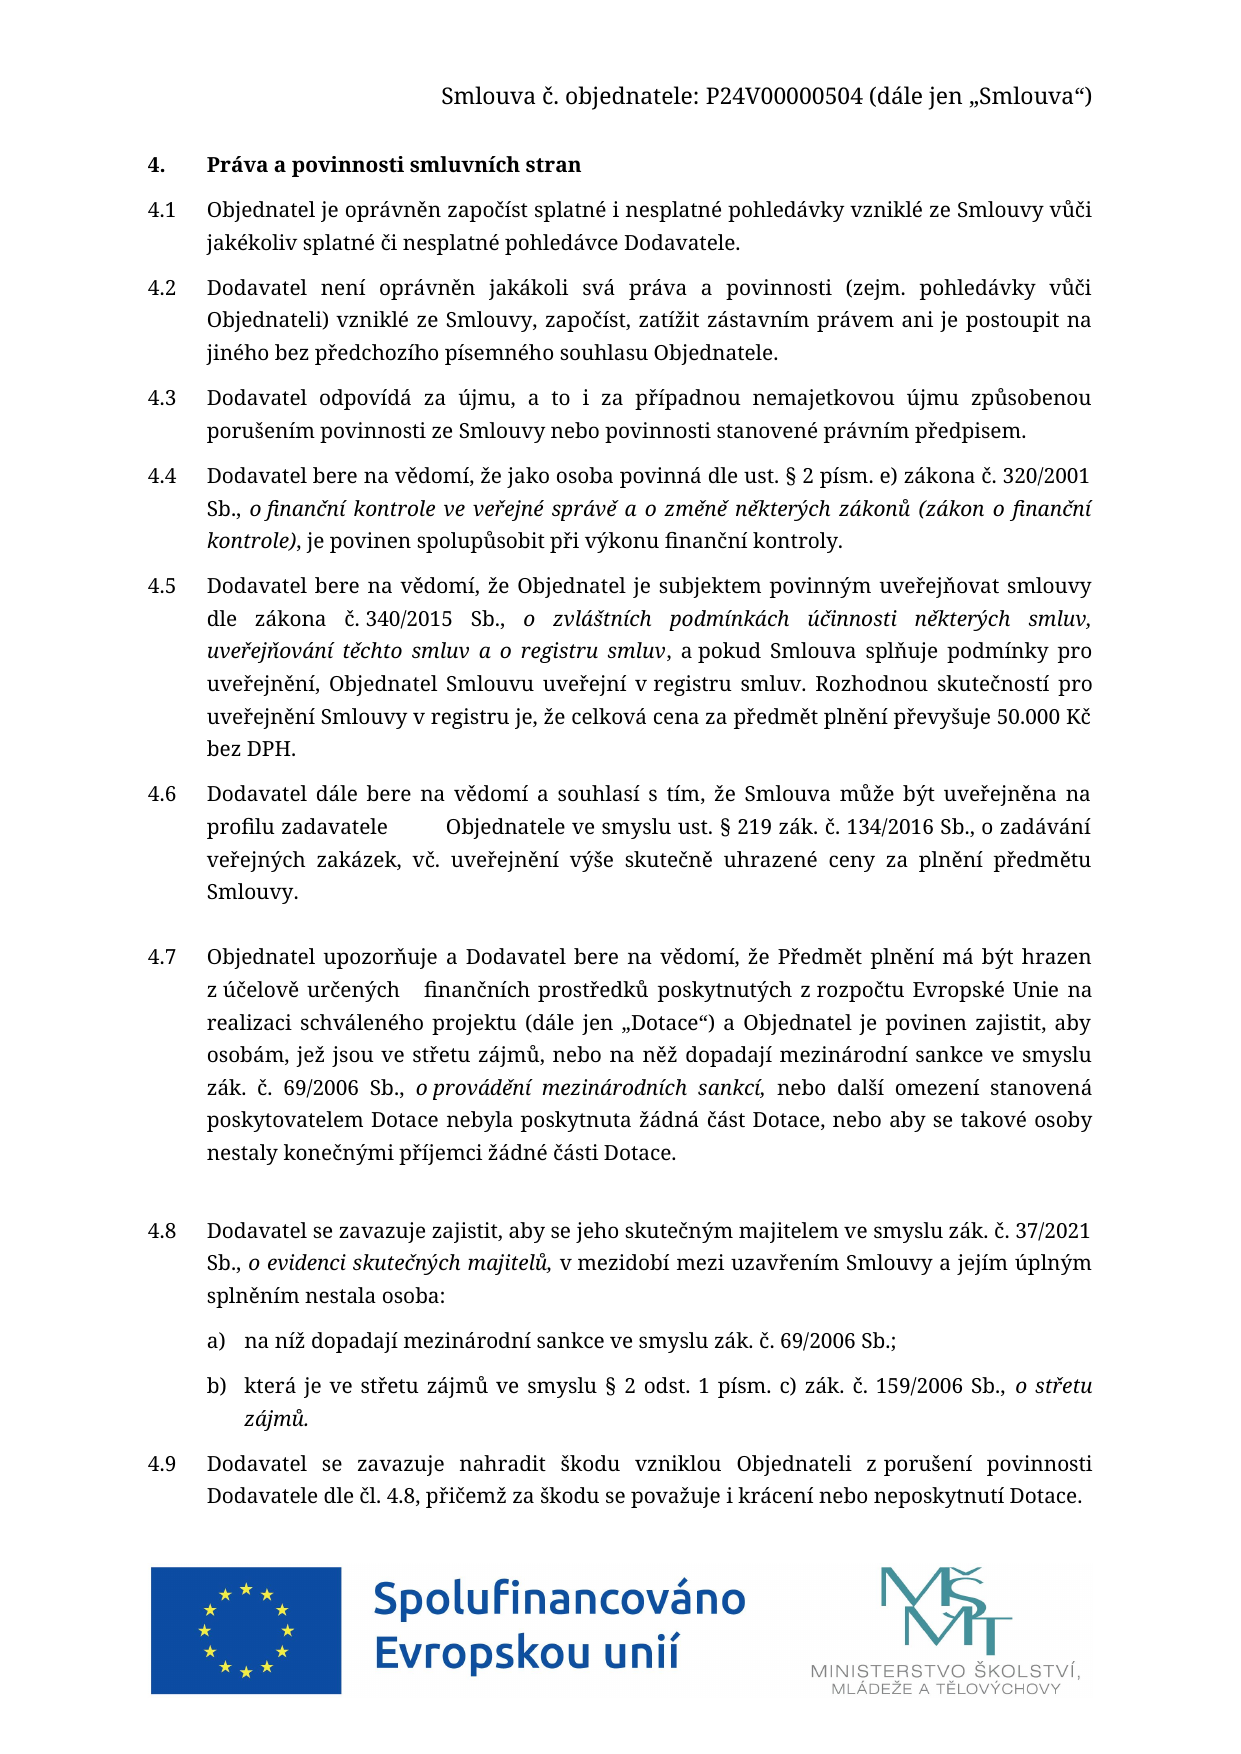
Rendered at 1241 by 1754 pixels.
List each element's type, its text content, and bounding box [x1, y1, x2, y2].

list která je ve střetu zájmů ve smyslu § 2 odst. 1 písm. c) zák. č. 159/2006 Sb., o střetu zájmů. [207, 1371, 1093, 1432]
list na níž dopadají mezinárodní sankce ve smyslu zák. č. 69/2006 Sb.; [207, 1326, 1093, 1354]
list Objednatel upozorňuje a Dodavatel bere na vědomí, že Předmět plnění má být hrazen z účelově určených finančních prostředků poskytnutých z rozpočtu Evropské Unie na realizaci schváleného projektu (dále jen „Dotace“) a Objednatel je povinen zajistit, aby osobám, jež jsou ve střetu zájmů, nebo na něž dopadají mezinárodní sankce ve smyslu zák. č. 69/2006 Sb., o provádění mezinárodních sankcí, nebo další omezení stanovená poskytovatelem Dotace nebyla poskytnuta žádná část Dotace, nebo aby se takové osoby nestaly konečnými příjemci žádné části Dotace. [148, 942, 1093, 1167]
list Práva a povinnosti smluvních stran [148, 150, 1093, 179]
list Dodavatel bere na vědomí, že jako osoba povinná dle ust. § 2 písm. e) zákona č. 320/2001 Sb., o finanční kontrole ve veřejné správě a o změně některých zákonů (zákon o finanční kontrole), je povinen spolupůsobit při výkonu finanční kontroly. [148, 461, 1093, 555]
list Dodavatel bere na vědomí, že Objednatel je subjektem povinným uveřejňovat smlouvy dle zákona č. 340/2015 Sb., o zvláštních podmínkách účinnosti některých smluv, uveřejňování těchto smluv a o registru smluv, a pokud Smlouva splňuje podmínky pro uveřejnění, Objednatel Smlouvu uveřejní v registru smluv. Rozhodnou skutečností pro uveřejnění Smlouvy v registru je, že celková cena za předmět plnění převyšuje 50.000 Kč bez DPH. [148, 571, 1093, 763]
list Dodavatel se zavazuje nahradit škodu vzniklou Objednateli z porušení povinnosti Dodavatele dle čl. 4.8, přičemž za škodu se považuje i krácení nebo neposkytnutí Dotace. [148, 1449, 1093, 1510]
picture [147, 1563, 1093, 1698]
list Dodavatel se zavazuje zajistit, aby se jeho skutečným majitelem ve smyslu zák. č. 37/2021 Sb., o evidenci skutečných majitelů, v mezidobí mezi uzavřením Smlouvy a jejím úplným splněním nestala osoba: [148, 1216, 1093, 1309]
list Dodavatel odpovídá za újmu, a to i za případnou nemajetkovou újmu způsobenou porušením povinnosti ze Smlouvy nebo povinnosti stanovené právním předpisem. [148, 383, 1093, 444]
list Objednatel je oprávněn započíst splatné i nesplatné pohledávky vzniklé ze Smlouvy vůči jakékoliv splatné či nesplatné pohledávce Dodavatele. [148, 195, 1093, 256]
list Dodavatel není oprávněn jakákoli svá práva a povinnosti (zejm. pohledávky vůči Objednateli) vzniklé ze Smlouvy, započíst, zatížit zástavním právem ani je postoupit na jiného bez předchozího písemného souhlasu Objednatele. [148, 273, 1093, 367]
list Dodavatel dále bere na vědomí a souhlasí s tím, že Smlouva může být uveřejněna na profilu zadavatele Objednatele ve smyslu ust. § 219 zák. č. 134/2016 Sb., o zadávání veřejných zakázek, vč. uveřejnění výše skutečně uhrazené ceny za plnění předmětu Smlouvy. [148, 779, 1093, 906]
